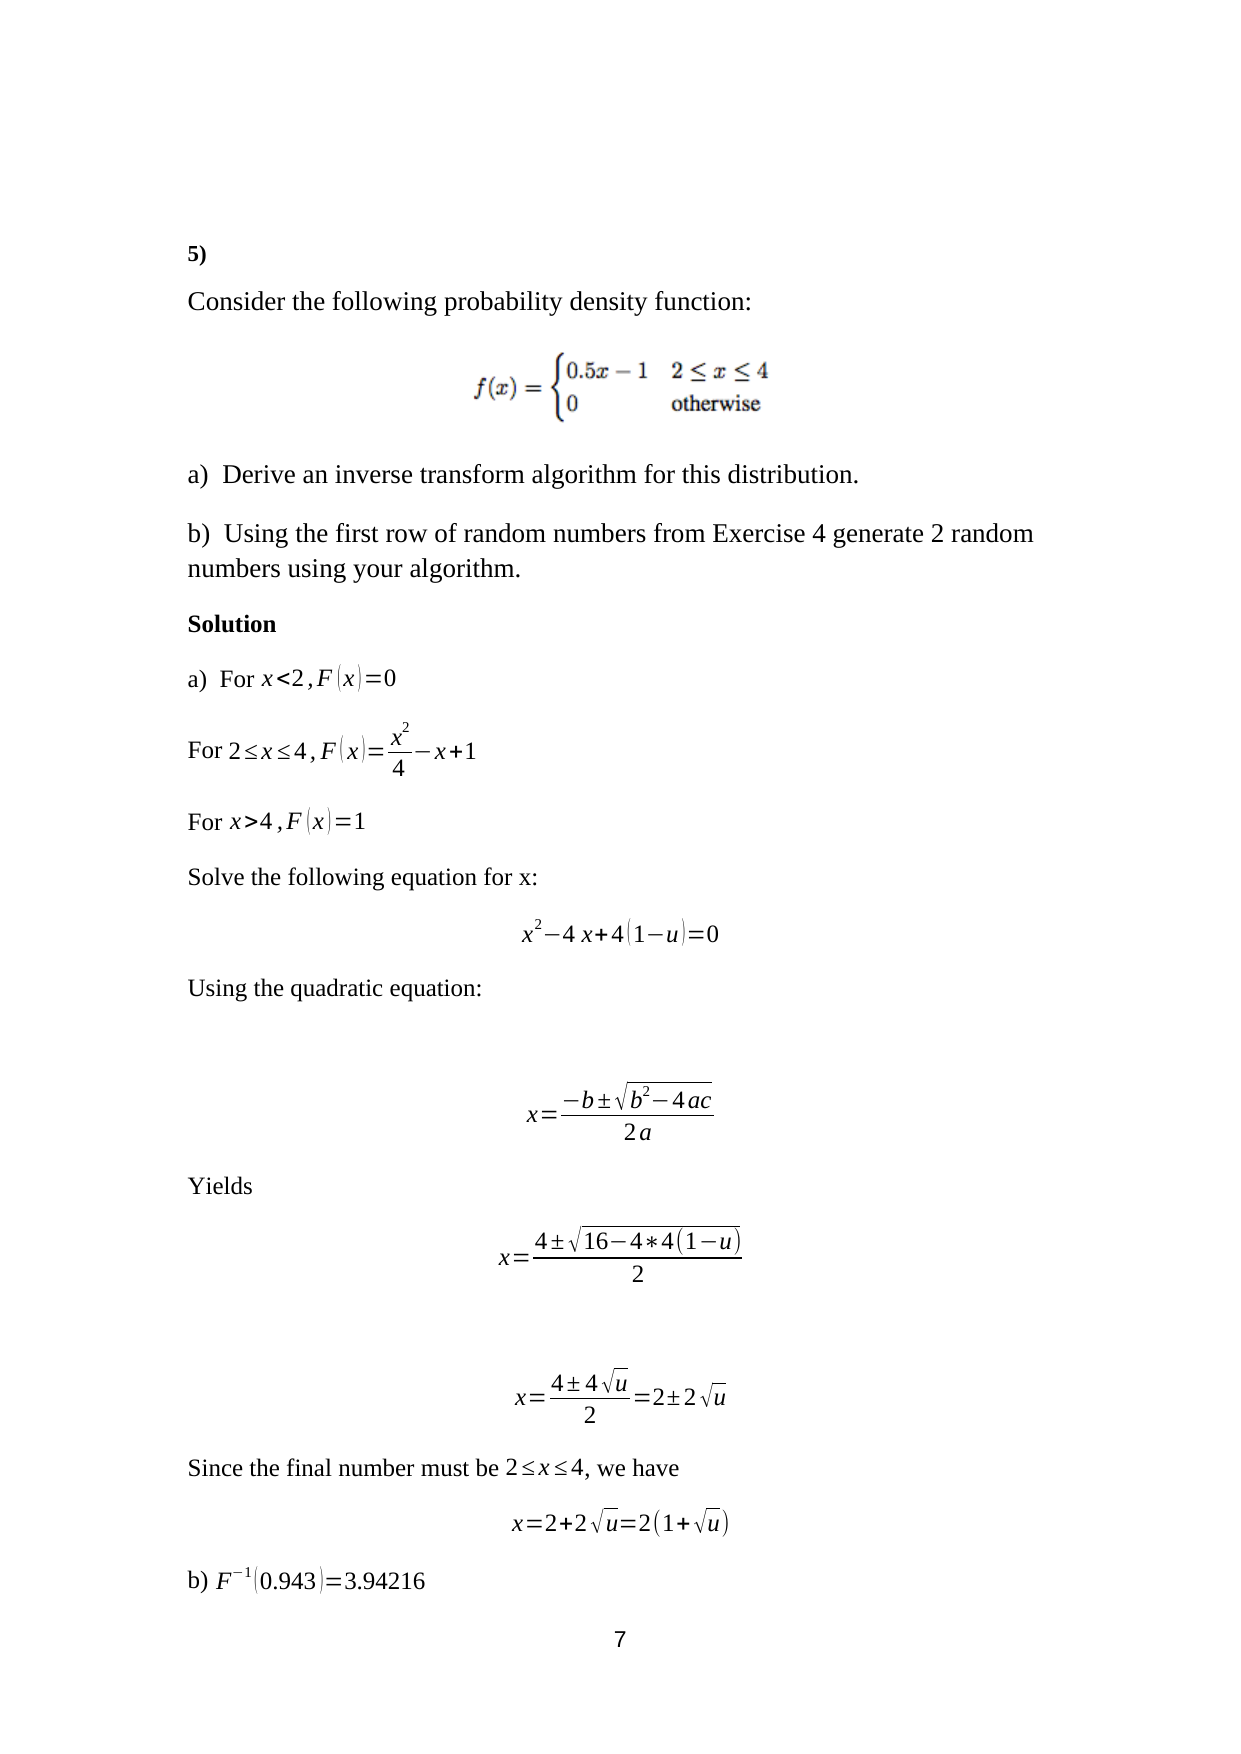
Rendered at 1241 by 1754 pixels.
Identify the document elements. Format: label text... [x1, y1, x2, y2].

text b) Using the first row of random numbers from Exercise 4 generate 2 random numbers using your algorithm. [187, 516, 1053, 584]
text Solve the following equation for x: [187, 862, 1053, 891]
text For [187, 806, 1053, 837]
text Yields [187, 1171, 1053, 1199]
text Since the final number must be , we have [187, 1453, 1053, 1482]
picture [464, 341, 777, 432]
text For [187, 719, 1053, 781]
text Solution [187, 609, 1053, 638]
text Using the quadratic equation: [187, 973, 1053, 1002]
text a) Derive an inverse transform algorithm for this distribution. [187, 457, 1053, 491]
text b) [187, 1563, 1053, 1596]
text a) For [187, 663, 1053, 694]
text Consider the following probability density function: [187, 285, 1053, 316]
text 5) [187, 240, 1053, 267]
